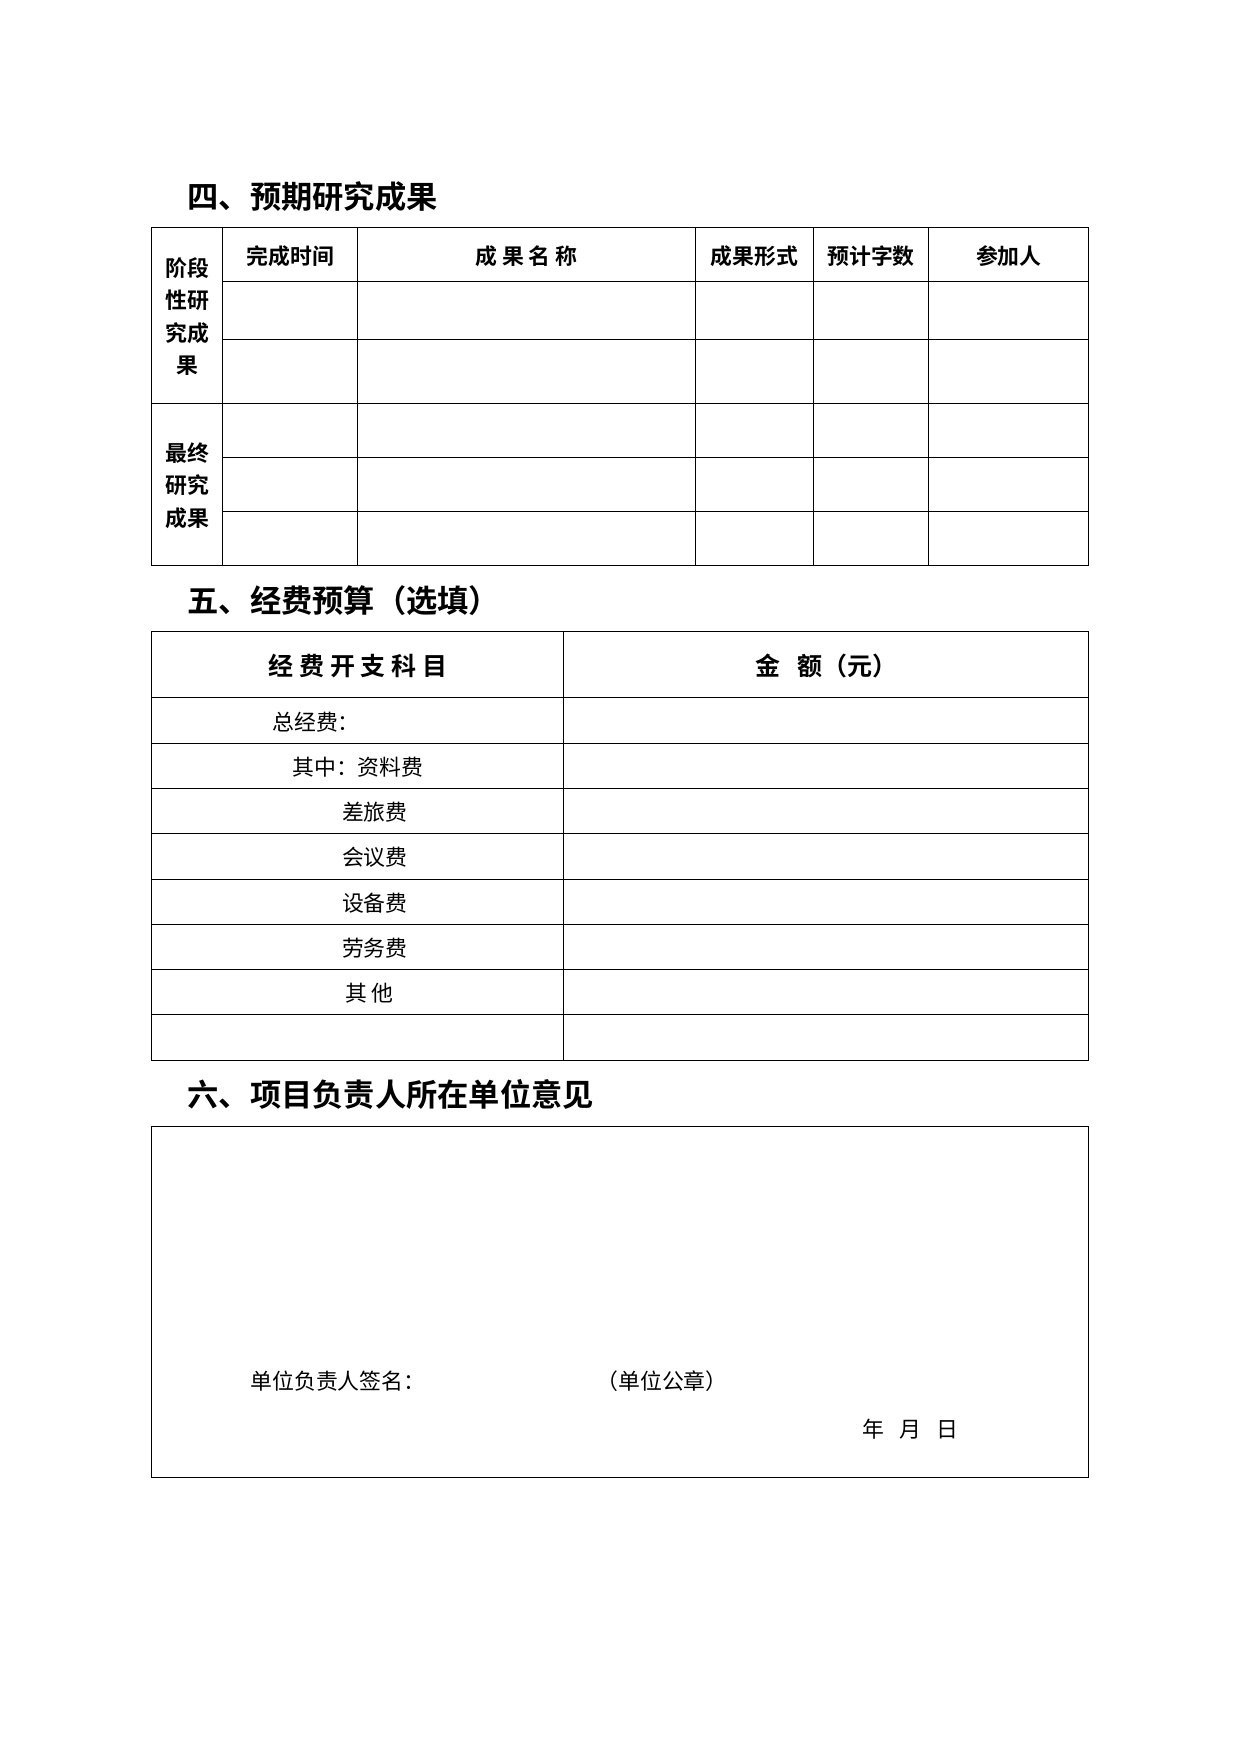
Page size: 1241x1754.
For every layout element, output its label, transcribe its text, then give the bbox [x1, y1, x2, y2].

table_cell [564, 970, 1088, 1014]
table_cell [564, 789, 1088, 833]
table_cell [814, 458, 928, 511]
table_cell [696, 458, 813, 511]
table_cell 差旅费 [152, 789, 563, 833]
table_cell 其中：资料费 [152, 744, 563, 788]
table_cell [358, 458, 695, 511]
table_cell [358, 404, 695, 457]
table_cell 设备费 [152, 880, 563, 924]
table_cell [696, 512, 813, 565]
table_cell [358, 340, 695, 403]
table_cell 劳务费 [152, 925, 563, 969]
table_cell [223, 282, 357, 339]
text 五、经费预算（选填） [187, 566, 1053, 631]
table_header 预计字数 [814, 228, 928, 281]
table_header 阶段性研究成果 [152, 228, 222, 403]
table_cell 最终研究成果 [152, 404, 222, 565]
table_cell [564, 925, 1088, 969]
table_header 成 果 名 称 [358, 228, 695, 281]
table_cell 总经费： [152, 698, 563, 742]
table_cell [223, 404, 357, 457]
table_header 单位负责人签名： （单位公章） 年 月 日 [152, 1127, 1088, 1477]
table_cell [696, 282, 813, 339]
table_cell [564, 698, 1088, 742]
table_cell [696, 340, 813, 403]
table_cell [152, 1015, 563, 1060]
table_cell [223, 340, 357, 403]
table_cell [929, 282, 1088, 339]
table_cell [814, 282, 928, 339]
table_cell [814, 340, 928, 403]
table_header 金 额（元） [564, 632, 1088, 697]
table_header 完成时间 [223, 228, 357, 281]
table_cell 其 他 [152, 970, 563, 1014]
table_header 经 费 开 支 科 目 [152, 632, 563, 697]
table_cell [358, 282, 695, 339]
table_cell 会议费 [152, 834, 563, 878]
table_cell [223, 512, 357, 565]
table_cell [564, 744, 1088, 788]
table_cell [223, 458, 357, 511]
table_cell [564, 1015, 1088, 1060]
text 六、项目负责人所在单位意见 [187, 1061, 1053, 1126]
table_cell [564, 880, 1088, 924]
table_cell [814, 512, 928, 565]
text 四、预期研究成果 [187, 162, 1053, 227]
table_cell [564, 834, 1088, 878]
table_cell [929, 340, 1088, 403]
table_cell [696, 404, 813, 457]
table_header 成果形式 [696, 228, 813, 281]
table_cell [929, 404, 1088, 457]
table_header 参加人 [929, 228, 1088, 281]
table_cell [814, 404, 928, 457]
table_cell [929, 512, 1088, 565]
table_cell [358, 512, 695, 565]
table_cell [929, 458, 1088, 511]
